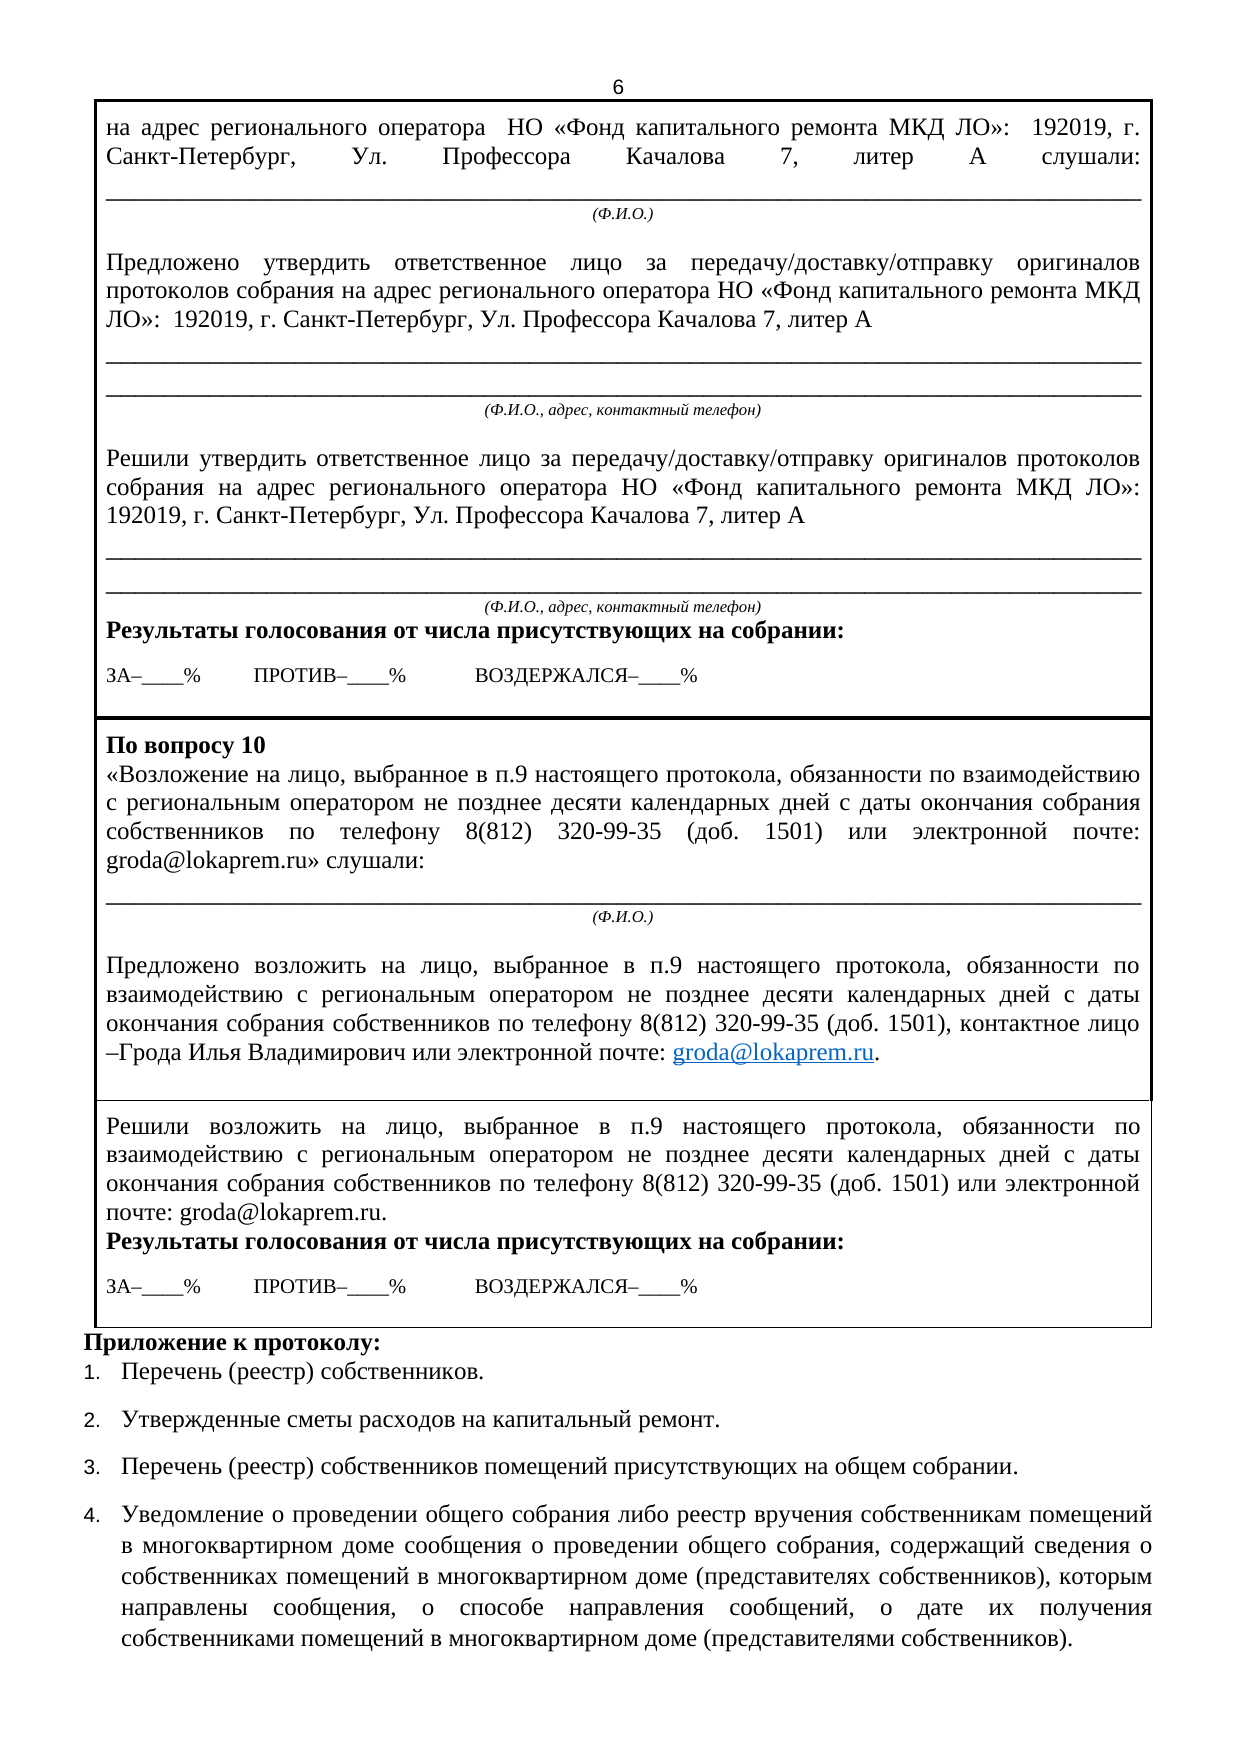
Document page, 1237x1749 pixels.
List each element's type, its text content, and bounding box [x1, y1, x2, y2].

table_cell Решили утвердить ответственное лицо за передачу/доставку/отправку оригиналов протоколов собрания на адрес регионального оператора НО «Фонд капитального ремонта МКД ЛО»: 192019, г. Санкт-Петербург, Ул. Профессора Качалова 7, литер А _______________________________________________________________________ _______________________________________________________________________ (Ф.И.О., адрес, контактный телефон) Результаты голосования от числа присутствующих на собрании: ЗА–____% ПРОТИВ–____% ВОЗДЕРЖАЛСЯ–____% [97, 433, 1150, 716]
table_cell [97, 102, 1150, 233]
table_cell Предложено утвердить ответственное лицо за передачу/доставку/отправку оригиналов протоколов собрания на адрес регионального оператора НО «Фонд капитального ремонта МКД ЛО»: 192019, г. Санкт-Петербург, Ул. Профессора Качалова 7, литер А _______________________________________________________________________ _______________________________________________________________________ (Ф.И.О., адрес, контактный телефон) [97, 236, 1150, 429]
list Перечень (реестр) собственников. [83, 1356, 1153, 1385]
text Приложение к протоколу: [83, 1327, 1153, 1356]
list Утвержденные сметы расходов на капитальный ремонт. [83, 1404, 1153, 1432]
list Уведомление о проведении общего собрания либо реестр вручения собственникам помещений в многоквартирном доме сообщения о проведении общего собрания, содержащий сведения о собственниках помещений в многоквартирном доме (представителях собственников), которым направлены сообщения, о способе направления сообщений, о дате их получения собственниками помещений в многоквартирном доме (представителями собственников). [83, 1499, 1153, 1652]
list Перечень (реестр) собственников помещений присутствующих на общем собрании. [83, 1451, 1153, 1480]
table_cell Решили возложить на лицо, выбранное в п.9 настоящего протокола, обязанности по взаимодействию с региональным оператором не позднее десяти календарных дней с даты окончания собрания собственников по телефону 8(812) 320-99-35 (доб. 1501) или электронной почте: groda@lokaprem.ru. Результаты голосования от числа присутствующих на собрании: ЗА–____% ПРОТИВ–____% ВОЗДЕРЖАЛСЯ–____% [97, 1100, 1151, 1327]
table_cell По вопросу 10 «Возложение на лицо, выбранное в п.9 настоящего протокола, обязанности по взаимодействию с региональным оператором не позднее десяти календарных дней с даты окончания собрания собственников по телефону 8(812) 320-99-35 (доб. 1501) или электронной почте: groda@lokaprem.ru» слушали: _______________________________________________________________________ (Ф.И.О.) [97, 720, 1150, 937]
table_cell Предложено возложить на лицо, выбранное в п.9 настоящего протокола, обязанности по взаимодействию с региональным оператором не позднее десяти календарных дней с даты окончания собрания собственников по телефону 8(812) 320-99-35 (доб. 1501), контактное лицо –Грода Илья Владимирович или электронной почте: groda@lokaprem.ru. [97, 940, 1150, 1100]
